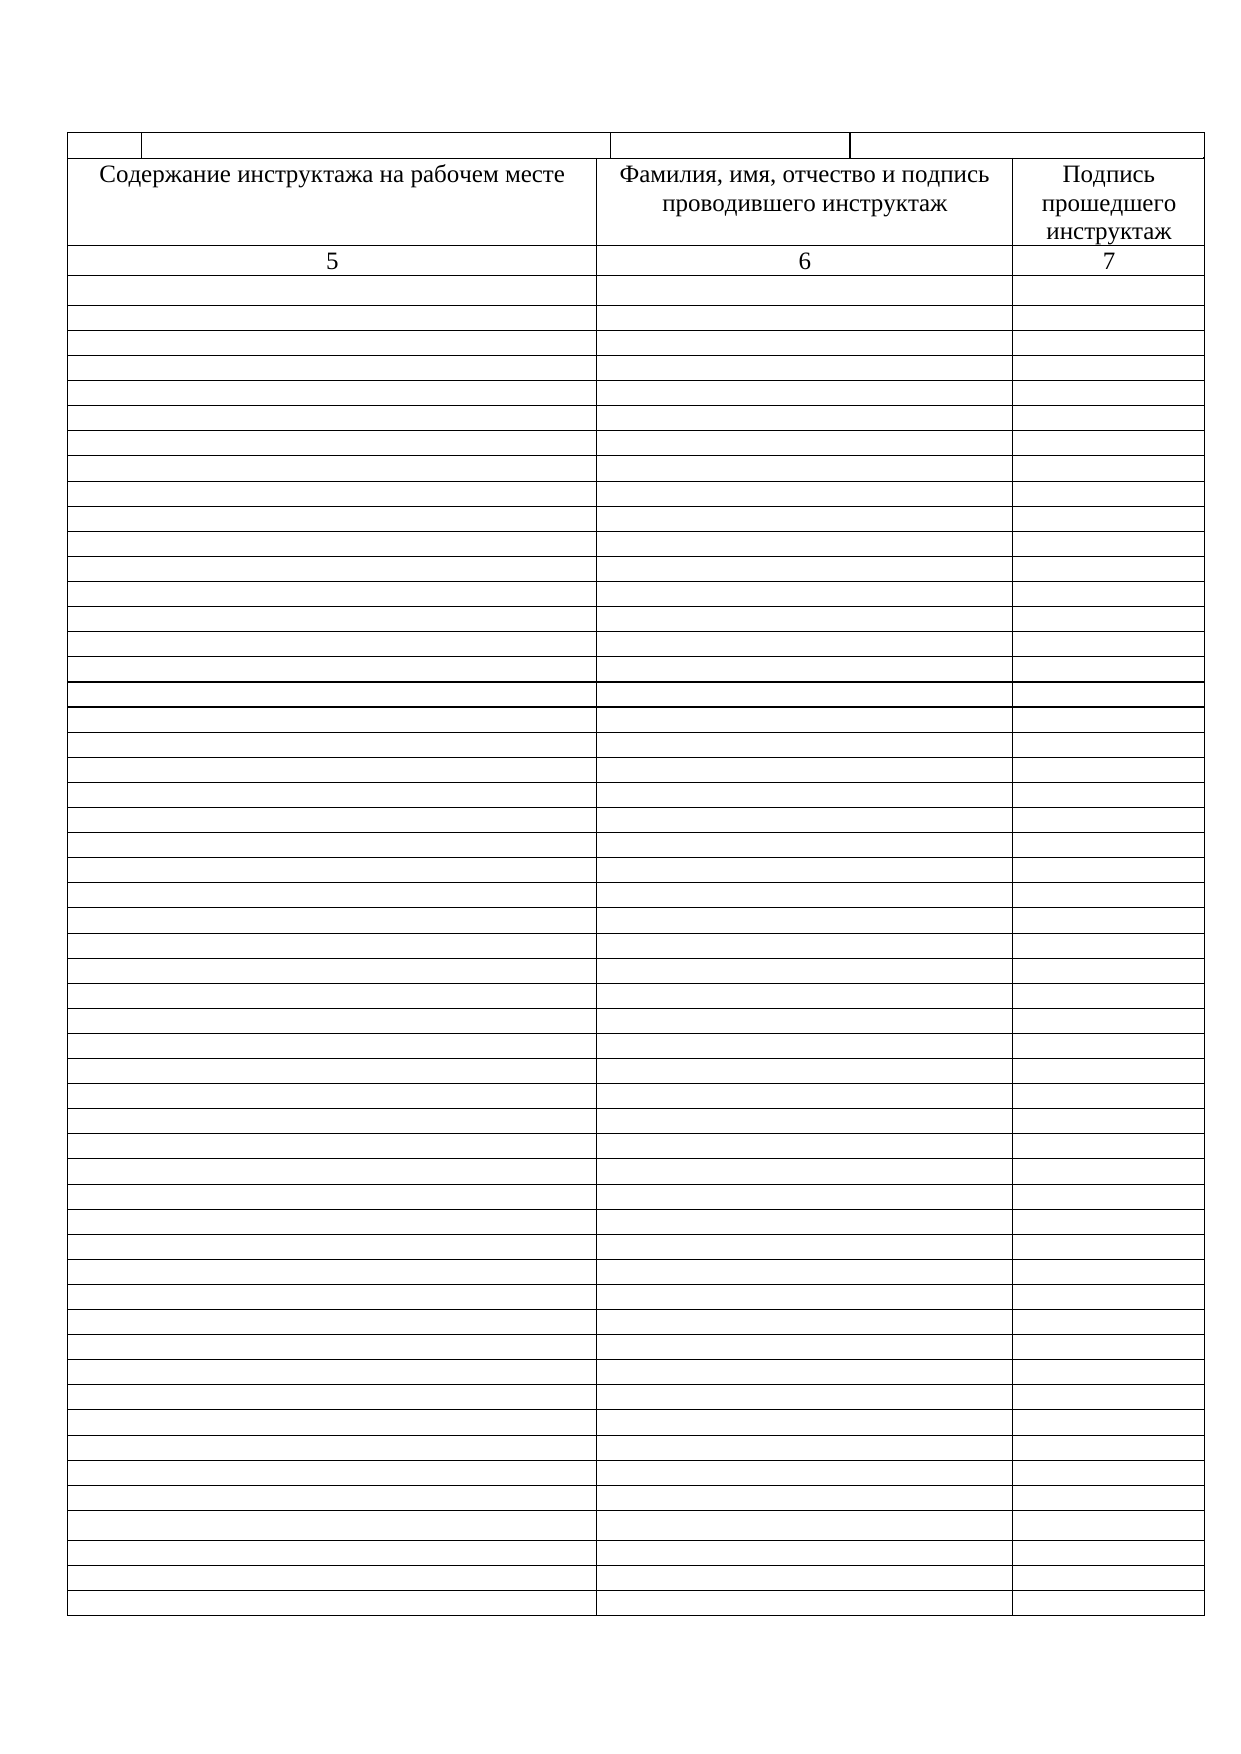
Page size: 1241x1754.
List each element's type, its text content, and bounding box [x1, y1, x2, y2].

table_cell [597, 733, 1012, 757]
table_cell 7 [1013, 246, 1204, 275]
table_cell [1013, 1134, 1204, 1158]
table_cell 6 [597, 246, 1012, 275]
table_cell [68, 1260, 596, 1284]
table_cell [68, 456, 596, 481]
table_cell [1013, 1235, 1204, 1259]
table_cell [68, 1591, 596, 1615]
table_cell [68, 1410, 596, 1434]
table_cell [597, 1360, 1012, 1384]
table_cell [597, 1486, 1012, 1510]
table_cell [597, 783, 1012, 807]
table_cell 5 [68, 246, 596, 275]
table_cell [68, 934, 596, 957]
table_cell [1013, 934, 1204, 957]
table_cell [1013, 1436, 1204, 1459]
table_cell [1013, 1541, 1204, 1565]
table_cell [1013, 733, 1204, 757]
table_cell [597, 1436, 1012, 1459]
table_cell [1013, 858, 1204, 882]
table_cell [1013, 783, 1204, 807]
table_cell [597, 883, 1012, 907]
table_cell [68, 808, 596, 832]
table_cell [597, 984, 1012, 1008]
table_cell [68, 507, 596, 531]
table_cell [1013, 276, 1204, 305]
table_cell [1013, 657, 1204, 681]
table_cell [597, 1210, 1012, 1234]
table_cell [68, 1009, 596, 1033]
table_cell [597, 356, 1012, 380]
table_cell [1013, 306, 1204, 330]
table_cell [68, 431, 596, 455]
table_cell [68, 959, 596, 983]
table_cell [68, 1059, 596, 1083]
table_cell [68, 1235, 596, 1259]
table_cell [1013, 1310, 1204, 1334]
table_cell [1013, 1591, 1204, 1615]
table_cell [1013, 507, 1204, 531]
table_cell [68, 1335, 596, 1359]
table_cell [68, 1210, 596, 1234]
table_cell [597, 507, 1012, 531]
table_cell [68, 607, 596, 631]
table_cell [68, 1436, 596, 1459]
table_cell [1013, 406, 1204, 430]
table_cell [1013, 1084, 1204, 1108]
table_cell [68, 758, 596, 782]
table_cell [1013, 482, 1204, 506]
table_cell [1013, 959, 1204, 983]
table_cell [597, 1566, 1012, 1590]
table_cell [1013, 1566, 1204, 1590]
table_cell [597, 959, 1012, 983]
table_cell [68, 883, 596, 907]
table_cell [1013, 632, 1204, 656]
table_cell [68, 406, 596, 430]
table_cell [597, 276, 1012, 305]
table_cell [597, 1059, 1012, 1083]
table_cell [68, 1109, 596, 1133]
table_cell [1013, 1034, 1204, 1058]
table_cell [597, 1385, 1012, 1409]
table_cell [597, 1461, 1012, 1485]
table_cell [68, 482, 596, 506]
table_cell [1013, 883, 1204, 907]
table_cell [1013, 431, 1204, 455]
table_cell [1013, 1260, 1204, 1284]
table_cell [597, 632, 1012, 656]
table_cell [597, 381, 1012, 405]
table_cell [68, 783, 596, 807]
table_cell [1013, 381, 1204, 405]
table_cell [1013, 1410, 1204, 1434]
table_cell [597, 1260, 1012, 1284]
table_cell [68, 833, 596, 857]
table_cell [1013, 908, 1204, 932]
table_cell [68, 276, 596, 305]
table_cell Фамилия, имя, отчество и подпись проводившего инструктаж [597, 159, 1012, 245]
table_cell [1013, 708, 1204, 732]
table_cell [597, 431, 1012, 455]
table_cell [597, 1185, 1012, 1208]
table_cell [597, 1134, 1012, 1158]
table_cell [597, 1235, 1012, 1259]
table_cell [68, 1185, 596, 1208]
table_cell [68, 1034, 596, 1058]
table_cell [597, 858, 1012, 882]
table_cell [68, 657, 596, 681]
table_cell [68, 1541, 596, 1565]
table_cell [68, 331, 596, 355]
table_cell [1013, 456, 1204, 481]
table_cell [597, 607, 1012, 631]
table_cell [68, 908, 596, 932]
table_cell [611, 133, 849, 158]
table_cell [597, 1511, 1012, 1539]
table_cell [1013, 557, 1204, 581]
table_cell [597, 1335, 1012, 1359]
table_cell [68, 1486, 596, 1510]
table_cell [1013, 582, 1204, 606]
table_cell [597, 1084, 1012, 1108]
table_cell [597, 683, 1012, 706]
table_cell [597, 708, 1012, 732]
table_cell [597, 657, 1012, 681]
table_cell [68, 381, 596, 405]
table_cell [597, 582, 1012, 606]
table_cell [597, 1159, 1012, 1183]
table_cell [68, 133, 141, 158]
table_cell [68, 683, 596, 706]
table_cell [68, 557, 596, 581]
table_cell [597, 908, 1012, 932]
table_cell [597, 532, 1012, 556]
table_cell [68, 1159, 596, 1183]
table_cell [1013, 532, 1204, 556]
table_cell [597, 1541, 1012, 1565]
table_cell [1013, 1109, 1204, 1133]
table_cell [851, 133, 1204, 158]
table_cell [597, 482, 1012, 506]
table_cell [1013, 1335, 1204, 1359]
table_cell [597, 1009, 1012, 1033]
table_cell [68, 1385, 596, 1409]
table_cell [68, 1566, 596, 1590]
table_cell [1013, 1511, 1204, 1539]
table_cell [68, 1360, 596, 1384]
table_cell [597, 557, 1012, 581]
table_cell [1013, 683, 1204, 706]
table_cell [68, 1084, 596, 1108]
table_cell [1013, 1159, 1204, 1183]
table_cell [142, 133, 610, 158]
table_cell [597, 331, 1012, 355]
table_cell Содержание инструктажа на рабочем месте [68, 159, 596, 245]
table_cell [1013, 1486, 1204, 1510]
table_cell [68, 733, 596, 757]
table_cell [597, 758, 1012, 782]
table_cell [597, 934, 1012, 957]
table_cell [597, 808, 1012, 832]
table_cell [68, 1511, 596, 1539]
table_cell [1013, 1210, 1204, 1234]
table_cell [1013, 1385, 1204, 1409]
table_cell [68, 1310, 596, 1334]
table_cell [68, 1461, 596, 1485]
table_cell [1013, 607, 1204, 631]
table_cell [597, 1034, 1012, 1058]
table_cell [597, 1285, 1012, 1309]
table_cell [68, 708, 596, 732]
table_cell [1013, 758, 1204, 782]
table_cell [1013, 1285, 1204, 1309]
table_cell [1013, 1461, 1204, 1485]
table_cell [1013, 356, 1204, 380]
table_cell [68, 306, 596, 330]
table_cell [597, 833, 1012, 857]
table_cell Подпись прошедшего инструктаж [1013, 159, 1204, 245]
table_cell [597, 306, 1012, 330]
table_cell [68, 582, 596, 606]
table_cell [597, 1109, 1012, 1133]
table_cell [68, 984, 596, 1008]
table_cell [1013, 1360, 1204, 1384]
table_cell [597, 456, 1012, 481]
table_cell [68, 632, 596, 656]
table_cell [1013, 984, 1204, 1008]
table_cell [68, 1285, 596, 1309]
table_cell [1013, 808, 1204, 832]
table_cell [597, 406, 1012, 430]
table_cell [597, 1410, 1012, 1434]
table_cell [1013, 1009, 1204, 1033]
table_cell [597, 1591, 1012, 1615]
table_cell [1013, 833, 1204, 857]
table_cell [1013, 1185, 1204, 1208]
table_cell [68, 356, 596, 380]
table_cell [1013, 1059, 1204, 1083]
table_cell [68, 858, 596, 882]
table_cell [68, 532, 596, 556]
table_cell [68, 1134, 596, 1158]
table_cell [1013, 331, 1204, 355]
table_cell [597, 1310, 1012, 1334]
